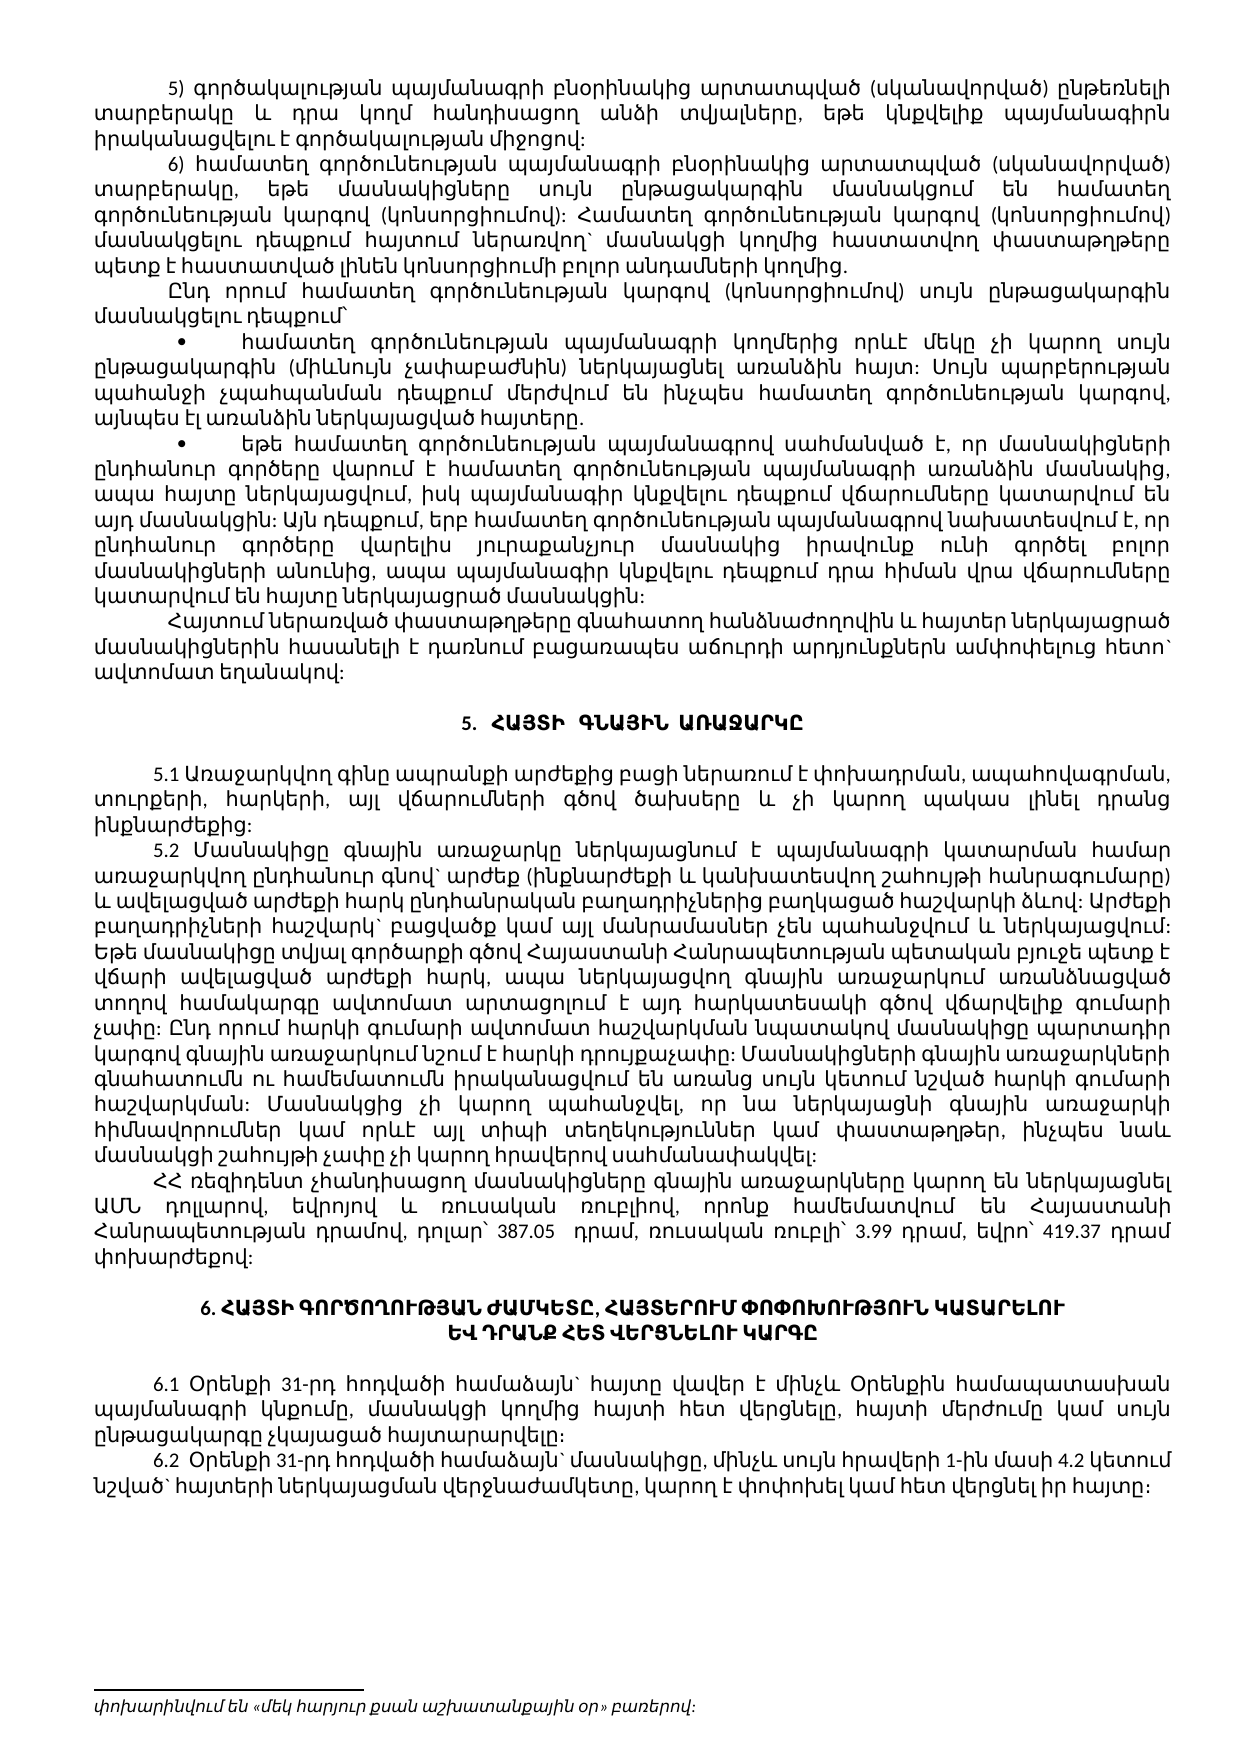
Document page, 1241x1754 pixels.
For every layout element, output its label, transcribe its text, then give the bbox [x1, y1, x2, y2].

text 6) համատեղ գործունեության պայմանագրի բնօրինակից արտատպված (սկանավորված) տարբերակը, եթե մասնակիցները սույն ընթացակարգին մասնակցում են համատեղ գործունեության կարգով (կոնսորցիումով): Համատեղ գործունեության կարգով (կոնսորցիումով) մասնակցելու դեպքում հայտում ներառվող` մասնակցի կողմից հաստատվող փաստաթղթերը պետք է հաստատված լինեն կոնսորցիումի բոլոր անդամների կողմից. [94, 151, 1171, 278]
text 5) գործակալության պայմանագրի բնօրինակից արտատպված (սկանավորված) ընթեռնելի տարբերակը և դրա կողմ հանդիսացող անձի տվյալները, եթե կնքվելիք պայմանագիրն իրականացվելու է գործակալության միջոցով: [94, 75, 1171, 151]
text ԵՎ ԴՐԱՆՔ ՀԵՏ ՎԵՐՑՆԵԼՈՒ ԿԱՐԳԸ [94, 1320, 1171, 1346]
list եթե համատեղ գործունեության պայմանագրով սահմանված է, որ մասնակիցների ընդհանուր գործերը վարում է համատեղ գործունեության պայմանագրի առանձին մասնակից, ապա հայտը ներկայացվում, իսկ պայմանագիր կնքվելու դեպքում վճարումները կատարվում են այդ մասնակցին: Այն դեպքում, երբ համատեղ գործունեության պայմանագրով նախատեսվում է, որ ընդհանուր գործերը վարելիս յուրաքանչյուր մասնակից իրավունք ունի գործել բոլոր մասնակիցների անունից, ապա պայմանագիր կնքվելու դեպքում դրա հիման վրա վճարումները կատարվում են հայտը ներկայացրած մասնակցին: [94, 431, 1171, 609]
text Ընդ որում համատեղ գործունեության կարգով (կոնսորցիումով) սույն ընթացակարգին մասնակցելու դեպքում՝ [94, 278, 1171, 329]
text 5.2 Մասնակիցը գնային առաջարկը ներկայացնում է պայմանագրի կատարման համար առաջարկվող ընդհանուր գնով` արժեք (ինքնարժեքի և կանխատեսվող շահույթի հանրագումարը) և ավելացված արժեքի հարկ ընդհանրական բաղադրիչներից բաղկացած հաշվարկի ձևով: Արժեքի բաղադրիչների հաշվարկ` բացվածք կամ այլ մանրամասներ չեն պահանջվում և ներկայացվում: Եթե մասնակիցը տվյալ գործարքի գծով Հայաստանի Հանրապետության պետական բյուջե պետք է վճարի ավելացված արժեքի հարկ, ապա ներկայացվող գնային առաջարկում առանձնացված տողով համակարգը ավտոմատ արտացոլում է այդ հարկատեսակի գծով վճարվելիք գումարի չափը: Ընդ որում հարկի գումարի ավտոմատ հաշվարկման նպատակով մասնակիցը պարտադիր կարգով գնային առաջարկում նշում է հարկի դրույքաչափը: Մասնակիցների գնային առաջարկների գնահատումն ու համեմատումն իրականացվում են առանց սույն կետում նշված հարկի գումարի հաշվարկման: Մասնակցից չի կարող պահանջվել, որ նա ներկայացնի գնային առաջարկի հիմնավորումներ կամ որևէ այլ տիպի տեղեկություններ կամ փաստաթղթեր, ինչպես նաև մասնակցի շահույթի չափը չի կարող հրավերով սահմանափակվել: [94, 837, 1171, 1168]
text 6.1 Օրենքի 31-րդ հոդվածի համաձայն` հայտը վավեր է մինչև Օրենքին համապատասխան պայմանագրի կնքումը, մասնակցի կողմից հայտի հետ վերցնելը, հայտի մերժումը կամ սույն ընթացակարգը չկայացած հայտարարվելը։ [94, 1371, 1171, 1447]
list համատեղ գործունեության պայմանագրի կողմերից որևէ մեկը չի կարող սույն ընթացակարգին (միևնույն չափաբաժնին) ներկայացնել առանձին հայտ: Սույն պարբերության պահանջի չպահպանման դեպքում մերժվում են ինչպես համատեղ գործունեության կարգով, այնպես էլ առանձին ներկայացված հայտերը. [94, 329, 1171, 431]
text Հայտում ներառված փաստաթղթերը գնահատող հանձնաժողովին և հայտեր ներկայացրած մասնակիցներին հասանելի է դառնում բացառապես աճուրդի արդյունքներն ամփոփելուց հետո` ավտոմատ եղանակով: [94, 609, 1171, 685]
text 6.2 Օրենքի 31-րդ հոդվածի համաձայն` մասնակիցը, մինչև սույն հրավերի 1-ին մասի 4.2 կետում նշված` հայտերի ներկայացման վերջնաժամկետը, կարող է փոփոխել կամ հետ վերցնել իր հայտը։ [94, 1447, 1171, 1498]
text 6. ՀԱՅՏԻ ԳՈՐԾՈՂՈՒԹՅԱՆ ԺԱՄԿԵՏԸ, ՀԱՅՏԵՐՈՒՄ ՓՈՓՈԽՈՒԹՅՈՒՆ ԿԱՏԱՐԵԼՈՒ [94, 1295, 1171, 1320]
text 5. ՀԱՅՏԻ ԳՆԱՅԻՆ ԱՌԱՋԱՐԿԸ [94, 710, 1171, 736]
text 5.1 Առաջարկվող գինը ապրանքի արժեքից բացի ներառում է փոխադրման, ապահովագրման, տուրքերի, հարկերի, այլ վճարումների գծով ծախսերը և չի կարող պակաս լինել դրանց ինքնարժեքից: [94, 761, 1171, 837]
text ՀՀ ռեզիդենտ չհանդիսացող մասնակիցները գնային առաջարկները կարող են ներկայացնել ԱՄՆ դոլլարով, եվրոյով և ռուսական ռուբլիով, որոնք համեմատվում են Հայաստանի Հանրապետության դրամով, դոլար՝ 387.05 դրամ, ռուսական ռուբլի՝ 3.99 դրամ, եվրո՝ 419.37 դրամ փոխարժեքով: [94, 1168, 1171, 1269]
